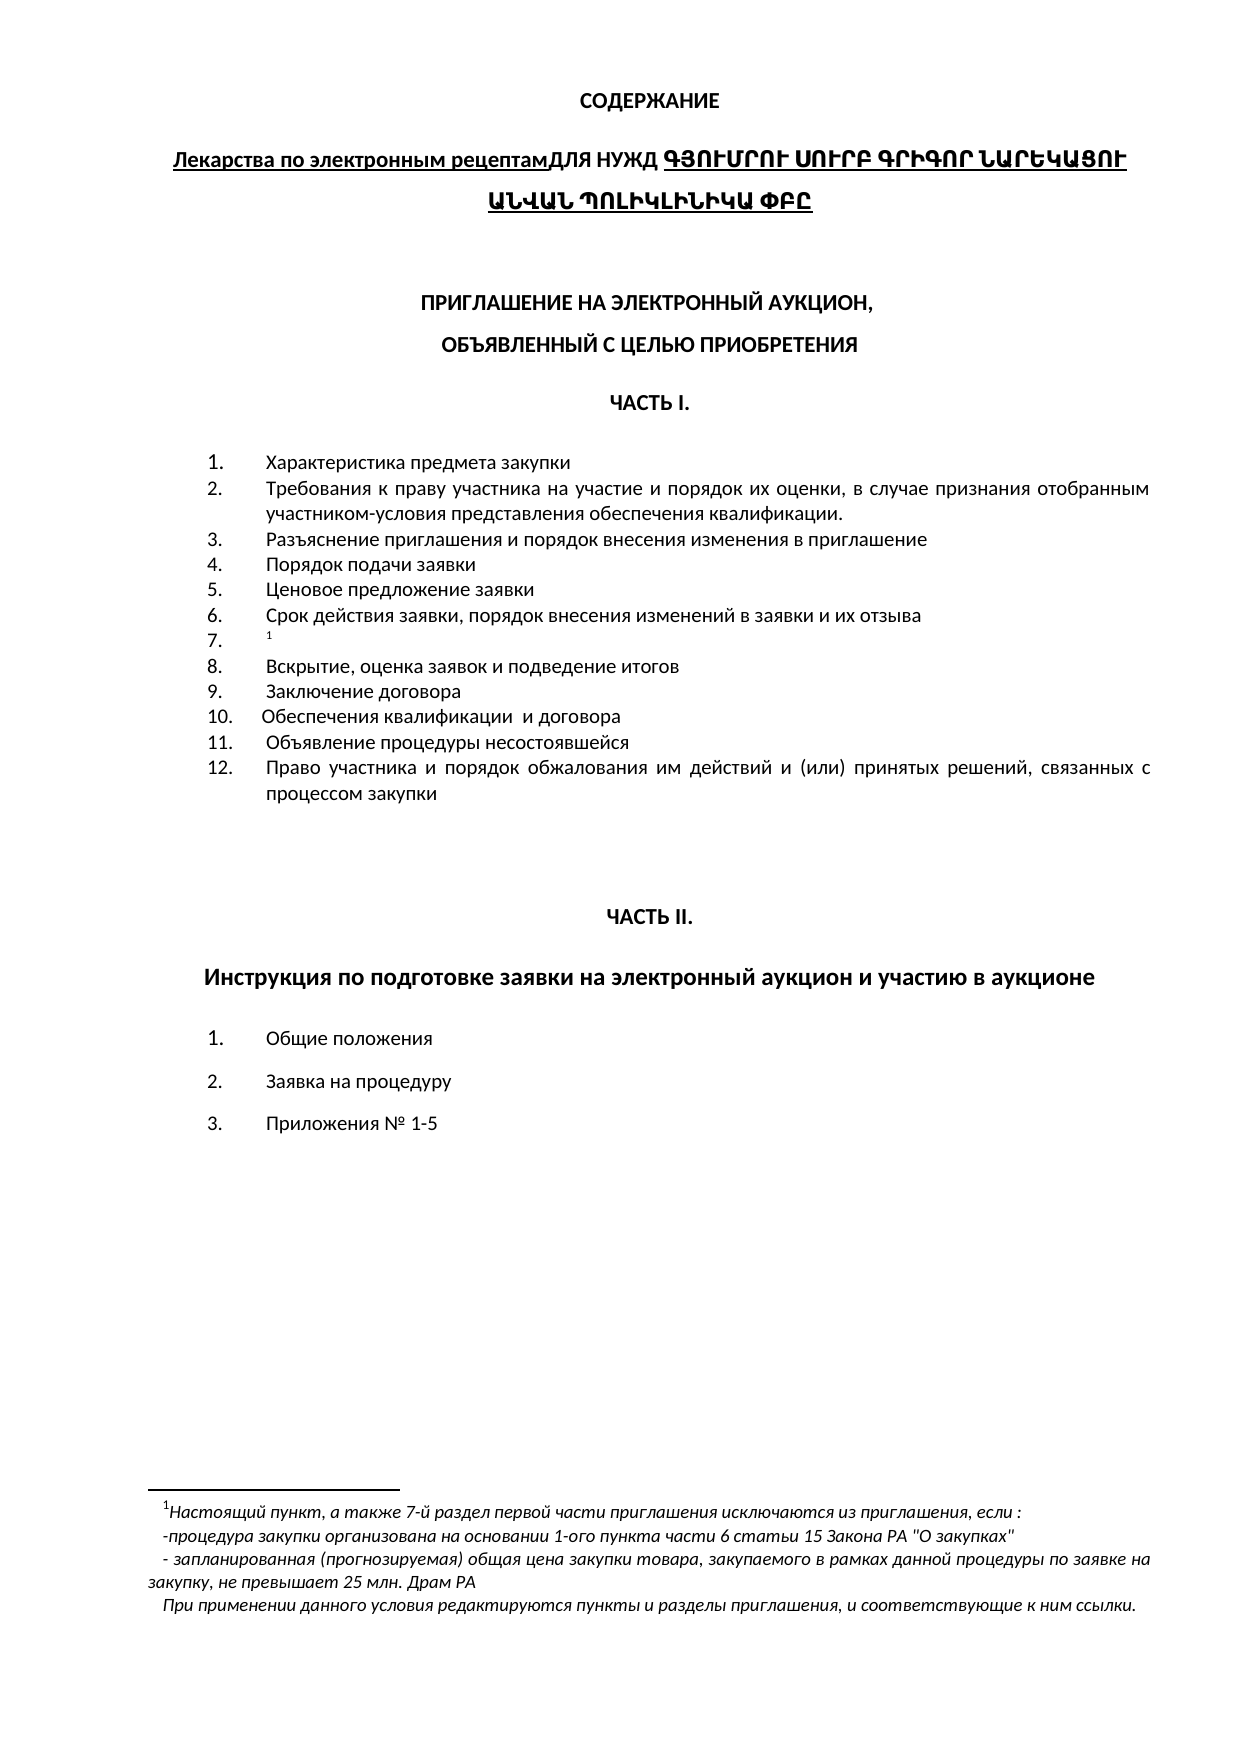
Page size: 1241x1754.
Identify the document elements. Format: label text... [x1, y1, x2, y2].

text Лекарства по электронным рецептамДЛЯ НУЖД ԳՅՈՒՄՐՈՒ ՍՈՒՐԲ ԳՐԻԳՈՐ ՆԱՐԵԿԱՑՈՒ ԱՆՎԱՆ ՊՈԼԻԿԼԻՆԻԿԱ ՓԲԸ [148, 145, 1152, 215]
text 2. Заявка на процедуру [207, 1068, 1152, 1093]
text 1. Характеристика предмета закупки [207, 447, 1152, 475]
text 1. Общие положения [207, 1023, 1152, 1051]
text 11. Объявление процедуры несостоявшейся [207, 729, 1152, 754]
text ЧАСТЬ I. [148, 388, 1152, 416]
text Инструкция по подготовке заявки на электронный аукцион и участию в аукционе [148, 961, 1152, 991]
text 9. Заключение договора [207, 678, 1152, 704]
text ЧАСТЬ II. [148, 902, 1152, 930]
text 7. [207, 627, 1152, 653]
text 12. Право участника и порядок обжалования им действий и (или) принятых решений, связанных с процессом закупки [207, 754, 1152, 805]
text 4. Порядок подачи заявки [207, 551, 1152, 577]
text 10. Обеспечения квалификации и договора [207, 704, 1152, 729]
text 5. Ценовое предложение заявки [207, 577, 1152, 602]
text СОДЕРЖАНИЕ [148, 86, 1152, 114]
text 8. Вскрытие, оценка заявок и подведение итогов [207, 653, 1152, 678]
text 3. Разъяснение приглашения и порядок внесения изменения в приглашение [207, 526, 1152, 551]
text 3. Приложения № 1-5 [207, 1110, 1152, 1135]
text 2. Требования к праву участника на участие и порядок их оценки, в случае признания отобранным участником-условия представления обеспечения квалификации. [207, 475, 1152, 526]
text 6. Срок действия заявки, порядок внесения изменений в заявки и их отзыва [207, 602, 1152, 627]
text ПРИГЛАШЕНИЕ НА ЭЛЕКТРОННЫЙ АУКЦИОН, ОБЪЯВЛЕННЫЙ С ЦЕЛЬЮ ПРИОБРЕТЕНИЯ [148, 288, 1152, 358]
